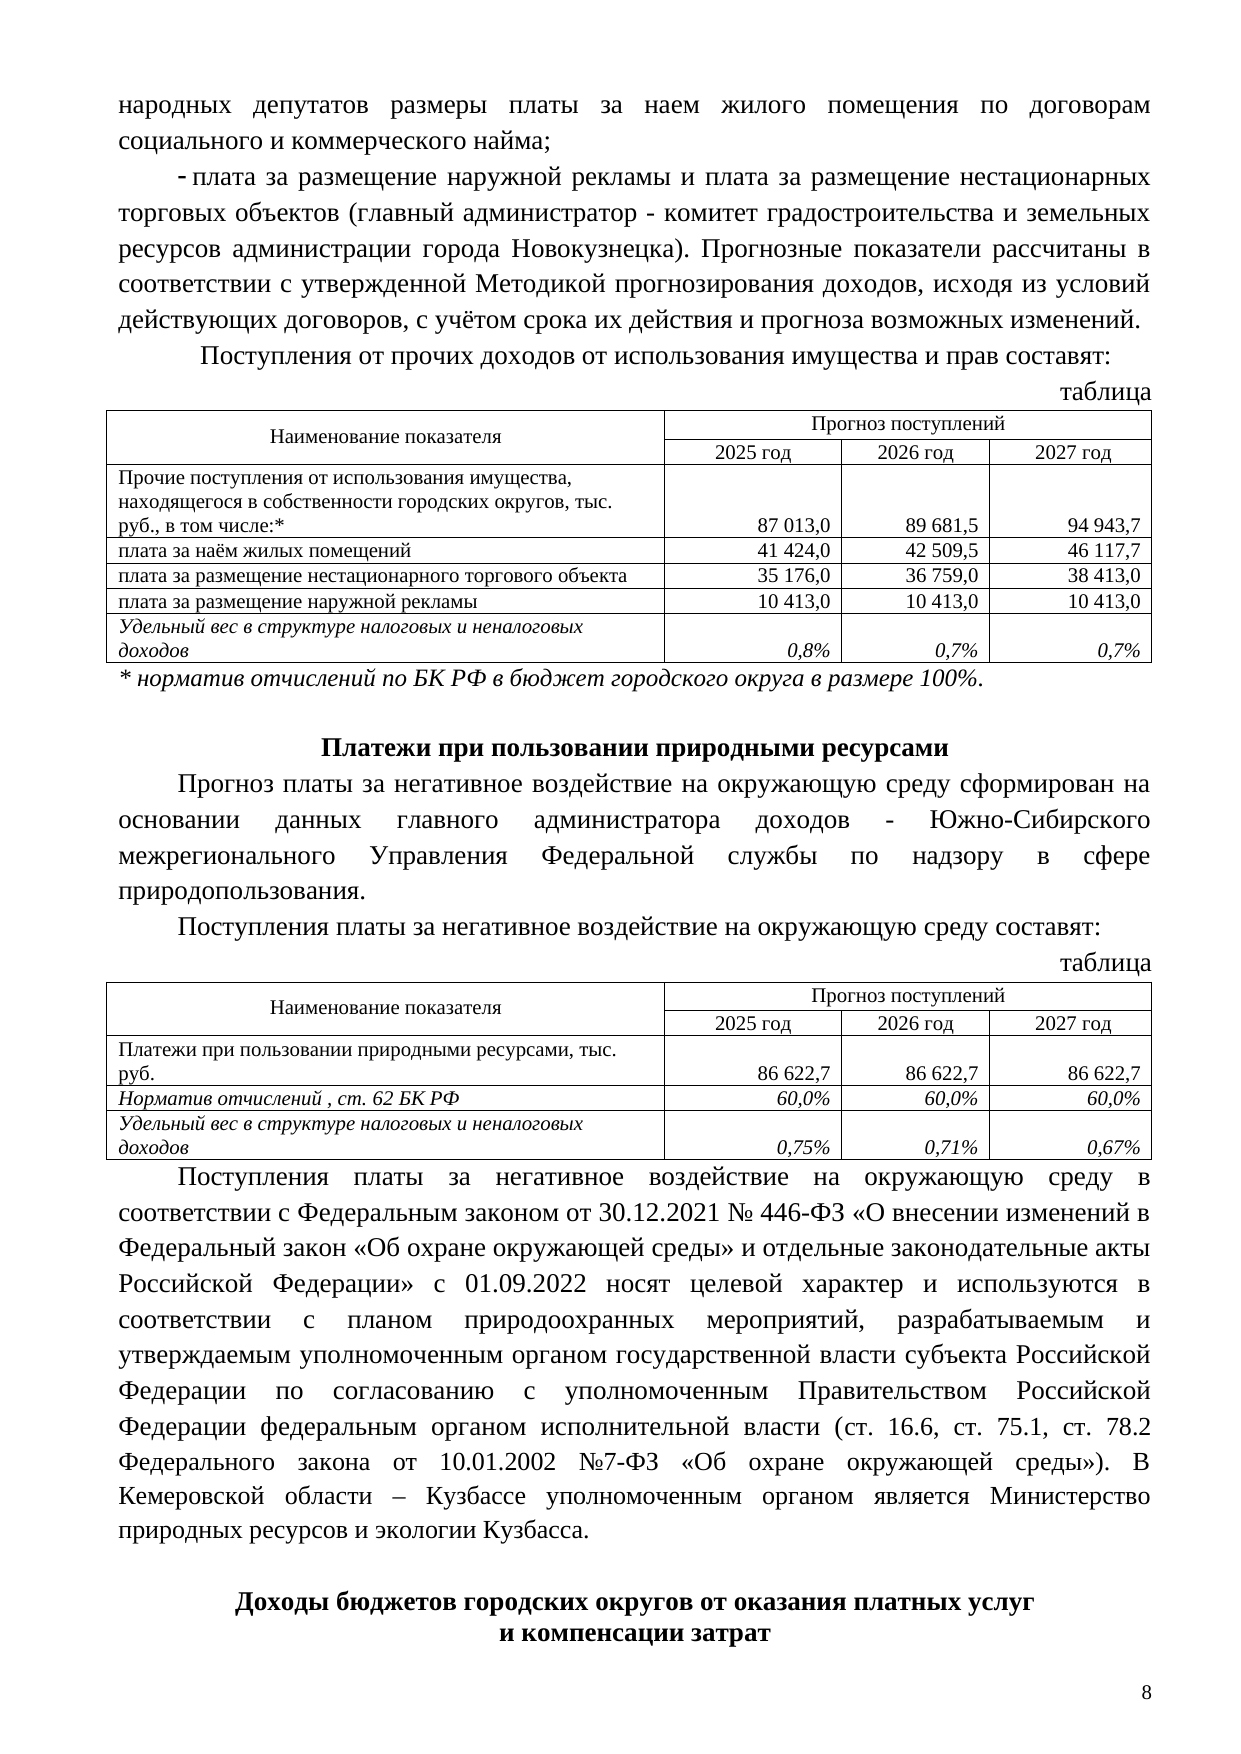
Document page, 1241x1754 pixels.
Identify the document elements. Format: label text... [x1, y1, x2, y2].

table_cell 35 176,0 [665, 564, 841, 587]
table_cell плата за размещение наружной рекламы [107, 589, 664, 613]
table_cell 86 622,7 [842, 1036, 989, 1084]
table_header Наименование показателя [107, 411, 664, 464]
table_cell 60,0% [665, 1086, 841, 1110]
table_cell 36 759,0 [842, 564, 989, 587]
text Поступления платы за негативное воздействие на окружающую среду в соответствии с Федеральным законом от 30.12.2021 № 446-ФЗ «О внесении изменений в Федеральный закон «Об охране окружающей среды» и отдельные законодательные акты Российской Федерации» с 01.09.2022 носят целевой характер и используются в соответствии с планом природоохранных мероприятий, разрабатываемым и утверждаемым уполномоченным органом государственной власти субъекта Российской Федерации по согласованию с уполномоченным Правительством Российской Федерации федеральным органом исполнительной власти (ст. 16.6, ст. 75.1, ст. 78.2 Федерального закона от 10.01.2002 №7-ФЗ «Об охране окружающей среды»). В Кемеровской области – Кузбассе уполномоченным органом является Министерство природных ресурсов и экологии Кузбасса. [118, 1160, 1152, 1544]
table_cell 86 622,7 [665, 1036, 841, 1084]
table_cell 0,67% [990, 1111, 1151, 1159]
text Доходы бюджетов городских округов от оказания платных услуг [118, 1585, 1152, 1616]
table_header Прогноз поступлений [665, 411, 1151, 439]
text Прогноз платы за негативное воздействие на окружающую среду сформирован на основании данных главного администратора доходов - Южно-Сибирского межрегионального Управления Федеральной службы по надзору в сфере природопользования. [118, 767, 1152, 906]
table_cell 0,7% [990, 614, 1151, 662]
table_cell 60,0% [842, 1086, 989, 1110]
table_cell 2026 год [842, 1011, 989, 1035]
table_cell 38 413,0 [990, 564, 1151, 587]
table_cell плата за наём жилых помещений [107, 538, 664, 562]
table_cell 0,8% [665, 614, 841, 662]
table_cell Платежи при пользовании природными ресурсами, тыс. руб. [107, 1036, 664, 1084]
list Поступления от прочих доходов от использования имущества и прав составят: [200, 339, 1152, 370]
table_cell 41 424,0 [665, 538, 841, 562]
table_cell плата за размещение нестационарного торгового объекта [107, 564, 664, 587]
table_cell 60,0% [990, 1086, 1151, 1110]
table_cell 87 013,0 [665, 465, 841, 537]
table_cell 94 943,7 [990, 465, 1151, 537]
text таблица [118, 946, 1152, 977]
list плата за размещение наружной рекламы и плата за размещение нестационарных торговых объектов (главный администратор - комитет градостроительства и земельных ресурсов администрации города Новокузнецка). Прогнозные показатели рассчитаны в соответствии с утвержденной Методикой прогнозирования доходов, исходя из условий действующих договоров, с учётом срока их действия и прогноза возможных изменений. [118, 160, 1152, 334]
text и компенсации затрат [118, 1616, 1152, 1647]
table_cell 2027 год [990, 1011, 1151, 1035]
table_cell 2025 год [665, 1011, 841, 1035]
table_cell 2026 год [842, 440, 989, 464]
table_cell 10 413,0 [990, 589, 1151, 613]
table_cell 10 413,0 [842, 589, 989, 613]
list таблица [200, 374, 1152, 406]
table_cell 86 622,7 [990, 1036, 1151, 1084]
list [118, 89, 1152, 156]
table_cell 2027 год [990, 440, 1151, 464]
table_cell Прочие поступления от использования имущества, находящегося в собственности городских округов, тыс. руб., в том числе:* [107, 465, 664, 537]
text Поступления платы за негативное воздействие на окружающую среду составят: [118, 910, 1152, 941]
list * норматив отчислений по БК РФ в бюджет городского округа в размере 100%. [118, 663, 1152, 692]
text Платежи при пользовании природными ресурсами [118, 732, 1152, 763]
table_header Прогноз поступлений [665, 983, 1151, 1010]
table_header Наименование показателя [107, 983, 664, 1035]
table_cell 2025 год [665, 440, 841, 464]
table_cell 89 681,5 [842, 465, 989, 537]
table_cell 10 413,0 [665, 589, 841, 613]
table_cell 42 509,5 [842, 538, 989, 562]
table_cell 0,75% [665, 1111, 841, 1159]
table_cell 0,7% [842, 614, 989, 662]
table_cell Удельный вес в структуре налоговых и неналоговых доходов [107, 614, 664, 662]
table_cell Норматив отчислений , ст. 62 БК РФ [107, 1086, 664, 1110]
table_cell 0,71% [842, 1111, 989, 1159]
table_cell Удельный вес в структуре налоговых и неналоговых доходов [107, 1111, 664, 1159]
table_cell 46 117,7 [990, 538, 1151, 562]
